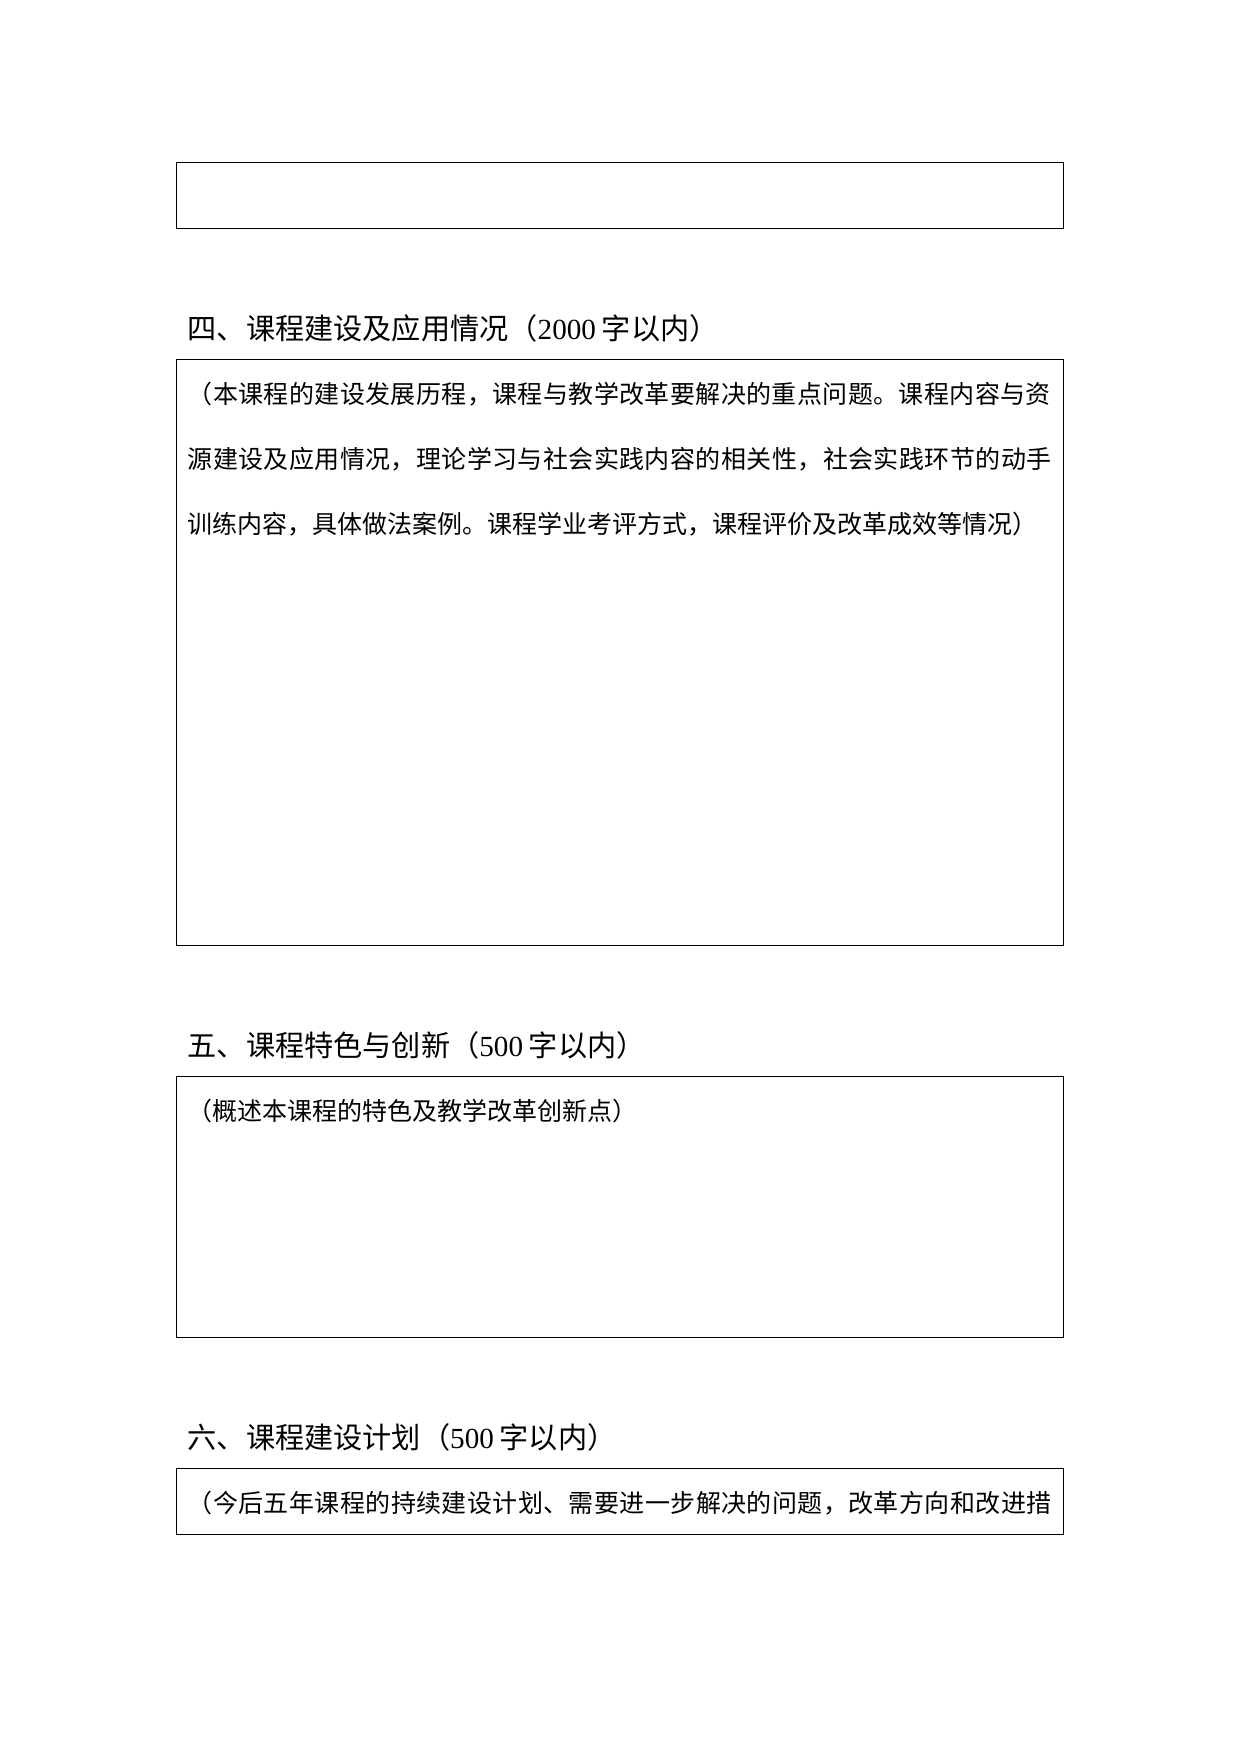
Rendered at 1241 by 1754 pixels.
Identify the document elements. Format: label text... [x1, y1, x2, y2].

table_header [177, 163, 1063, 228]
table_header （本课程的建设发展历程，课程与教学改革要解决的重点问题。课程内容与资源建设及应用情况，理论学习与社会实践内容的相关性，社会实践环节的动手训练内容，具体做法案例。课程学业考评方式，课程评价及改革成效等情况） [177, 360, 1063, 945]
list 五、课程特色与创新（500字以内） [187, 1011, 1053, 1076]
table_header （概述本课程的特色及教学改革创新点） [177, 1077, 1063, 1337]
list 六、课程建设计划（500字以内） [187, 1403, 1053, 1468]
text 四、课程建设及应用情况（2000字以内） [187, 294, 1053, 359]
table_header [177, 1469, 1063, 1534]
